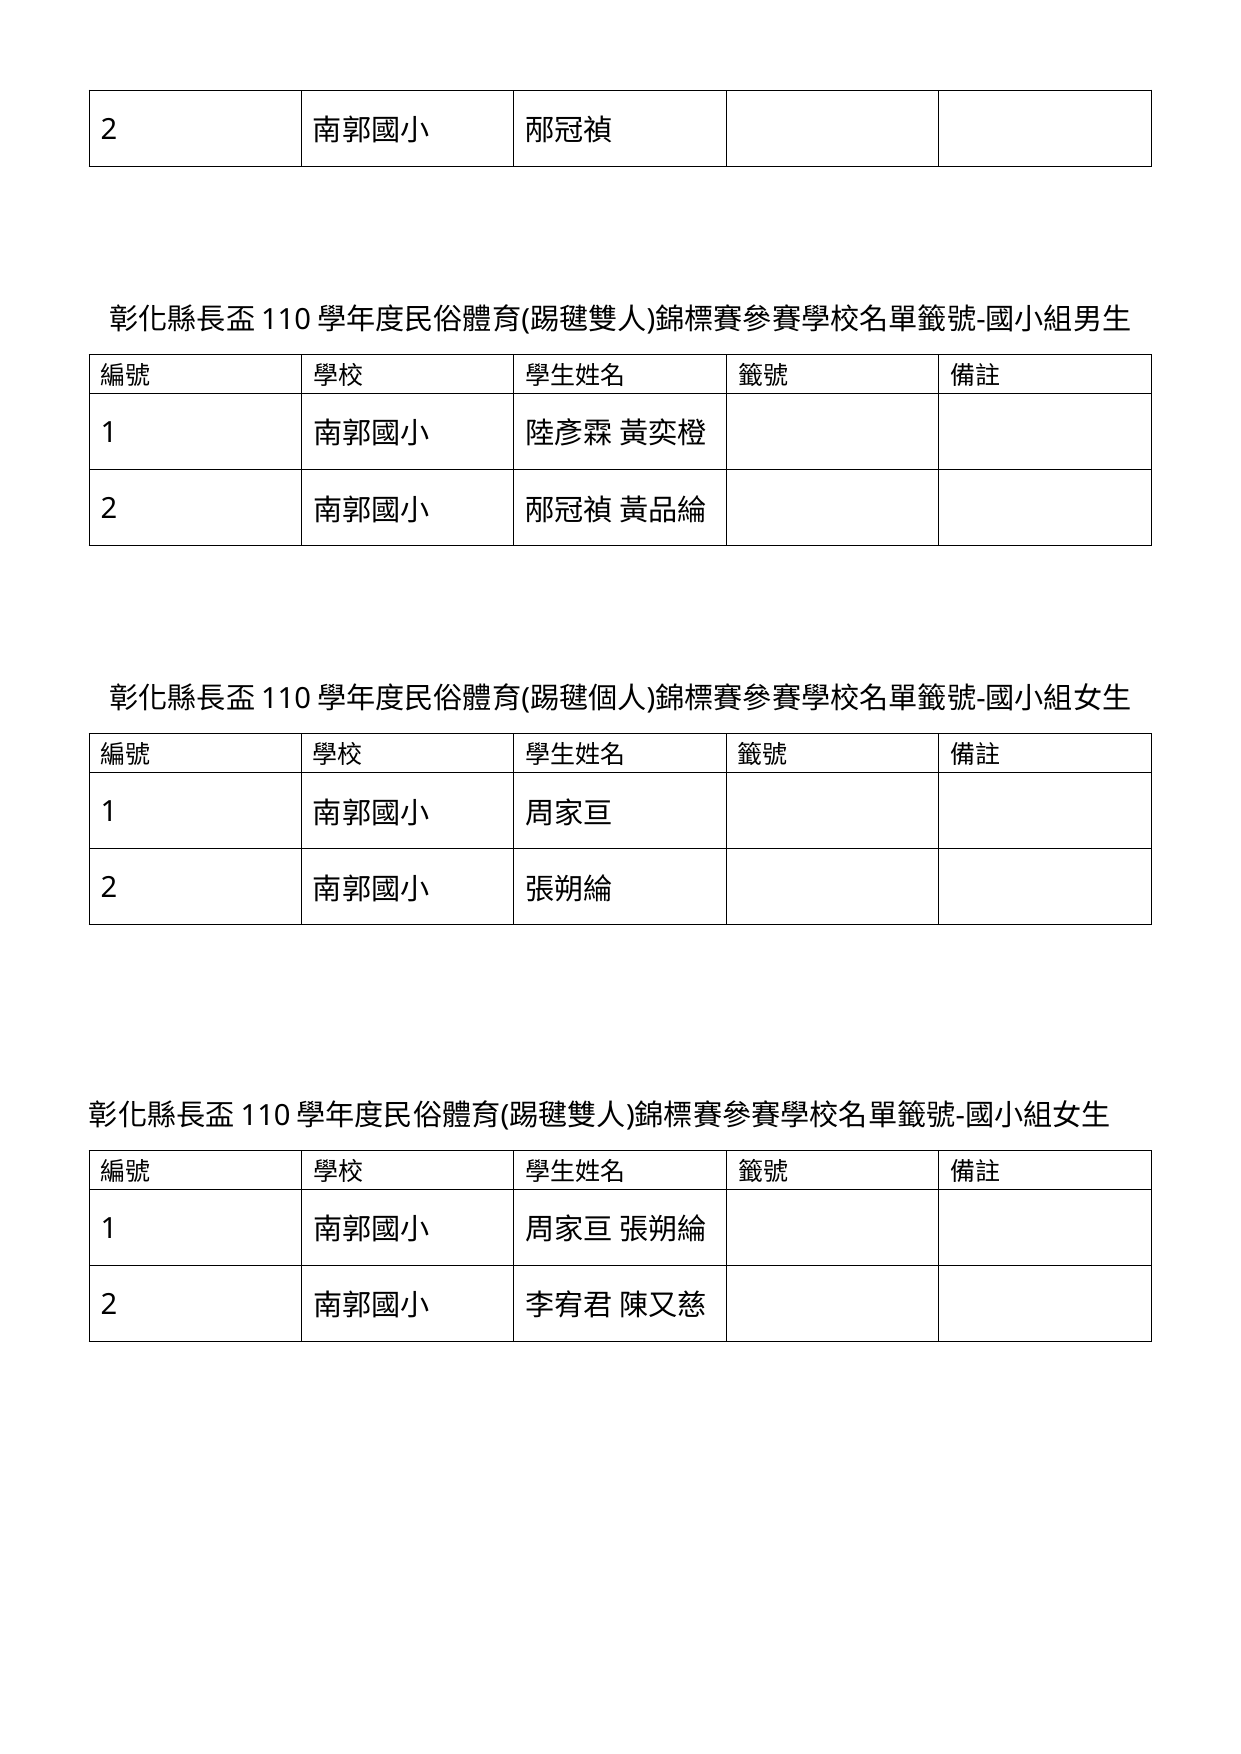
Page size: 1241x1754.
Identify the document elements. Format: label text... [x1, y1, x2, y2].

table_header 編號 [90, 734, 301, 772]
table_header 籤號 [727, 355, 938, 393]
table_cell [939, 394, 1151, 469]
table_cell 南郭國小 [302, 91, 513, 166]
table_cell 南郭國小 [302, 394, 513, 469]
table_cell [727, 91, 938, 166]
table_header 備註 [939, 1151, 1151, 1188]
table_header 編號 [90, 1151, 301, 1188]
table_cell 1 [90, 1190, 301, 1264]
table_cell [939, 91, 1151, 166]
table_header 學校 [302, 355, 513, 393]
table_header 學生姓名 [514, 355, 726, 393]
table_cell [939, 1190, 1151, 1264]
table_cell 南郭國小 [302, 1266, 513, 1341]
table_header 籤號 [727, 1151, 938, 1188]
table_cell 南郭國小 [302, 1190, 513, 1264]
table_cell 2 [90, 470, 301, 545]
table_cell 邴冠禎 黃品綸 [514, 470, 726, 545]
table_cell 南郭國小 [302, 773, 513, 848]
table_cell 南郭國小 [302, 849, 513, 924]
table_cell [727, 470, 938, 545]
table_header 學生姓名 [514, 1151, 726, 1188]
table_cell 周家亘 張朔綸 [514, 1190, 726, 1264]
table_cell [727, 773, 938, 848]
table_cell [727, 1266, 938, 1341]
table_cell 邴冠禎 [514, 91, 726, 166]
table_cell [939, 1266, 1151, 1341]
table_cell 張朔綸 [514, 849, 726, 924]
table_cell 南郭國小 [302, 470, 513, 545]
table_header 籤號 [727, 734, 938, 772]
text 彰化縣長盃110學年度民俗體育(踢毽雙人)錦標賽參賽學校名單籤號-國小組男生 [89, 279, 1152, 354]
text 彰化縣長盃110學年度民俗體育(踢毽個人)錦標賽參賽學校名單籤號-國小組女生 [89, 658, 1152, 733]
table_header 學校 [302, 1151, 513, 1188]
table_cell [939, 470, 1151, 545]
table_cell 2 [90, 91, 301, 166]
table_header 備註 [939, 734, 1151, 772]
table_header 編號 [90, 355, 301, 393]
table_cell [727, 1190, 938, 1264]
text 彰化縣長盃110學年度民俗體育(踢毽雙人)錦標賽參賽學校名單籤號-國小組女生 [89, 1075, 1152, 1150]
table_cell [939, 773, 1151, 848]
table_header 學生姓名 [514, 734, 726, 772]
table_cell 周家亘 [514, 773, 726, 848]
table_cell 李宥君 陳又慈 [514, 1266, 726, 1341]
table_cell [727, 849, 938, 924]
table_cell 2 [90, 849, 301, 924]
table_cell 1 [90, 394, 301, 469]
table_cell 2 [90, 1266, 301, 1341]
table_cell [939, 849, 1151, 924]
table_header 備註 [939, 355, 1151, 393]
table_cell 陸彥霖 黃奕橙 [514, 394, 726, 469]
table_header 學校 [302, 734, 513, 772]
table_cell [727, 394, 938, 469]
table_cell 1 [90, 773, 301, 848]
